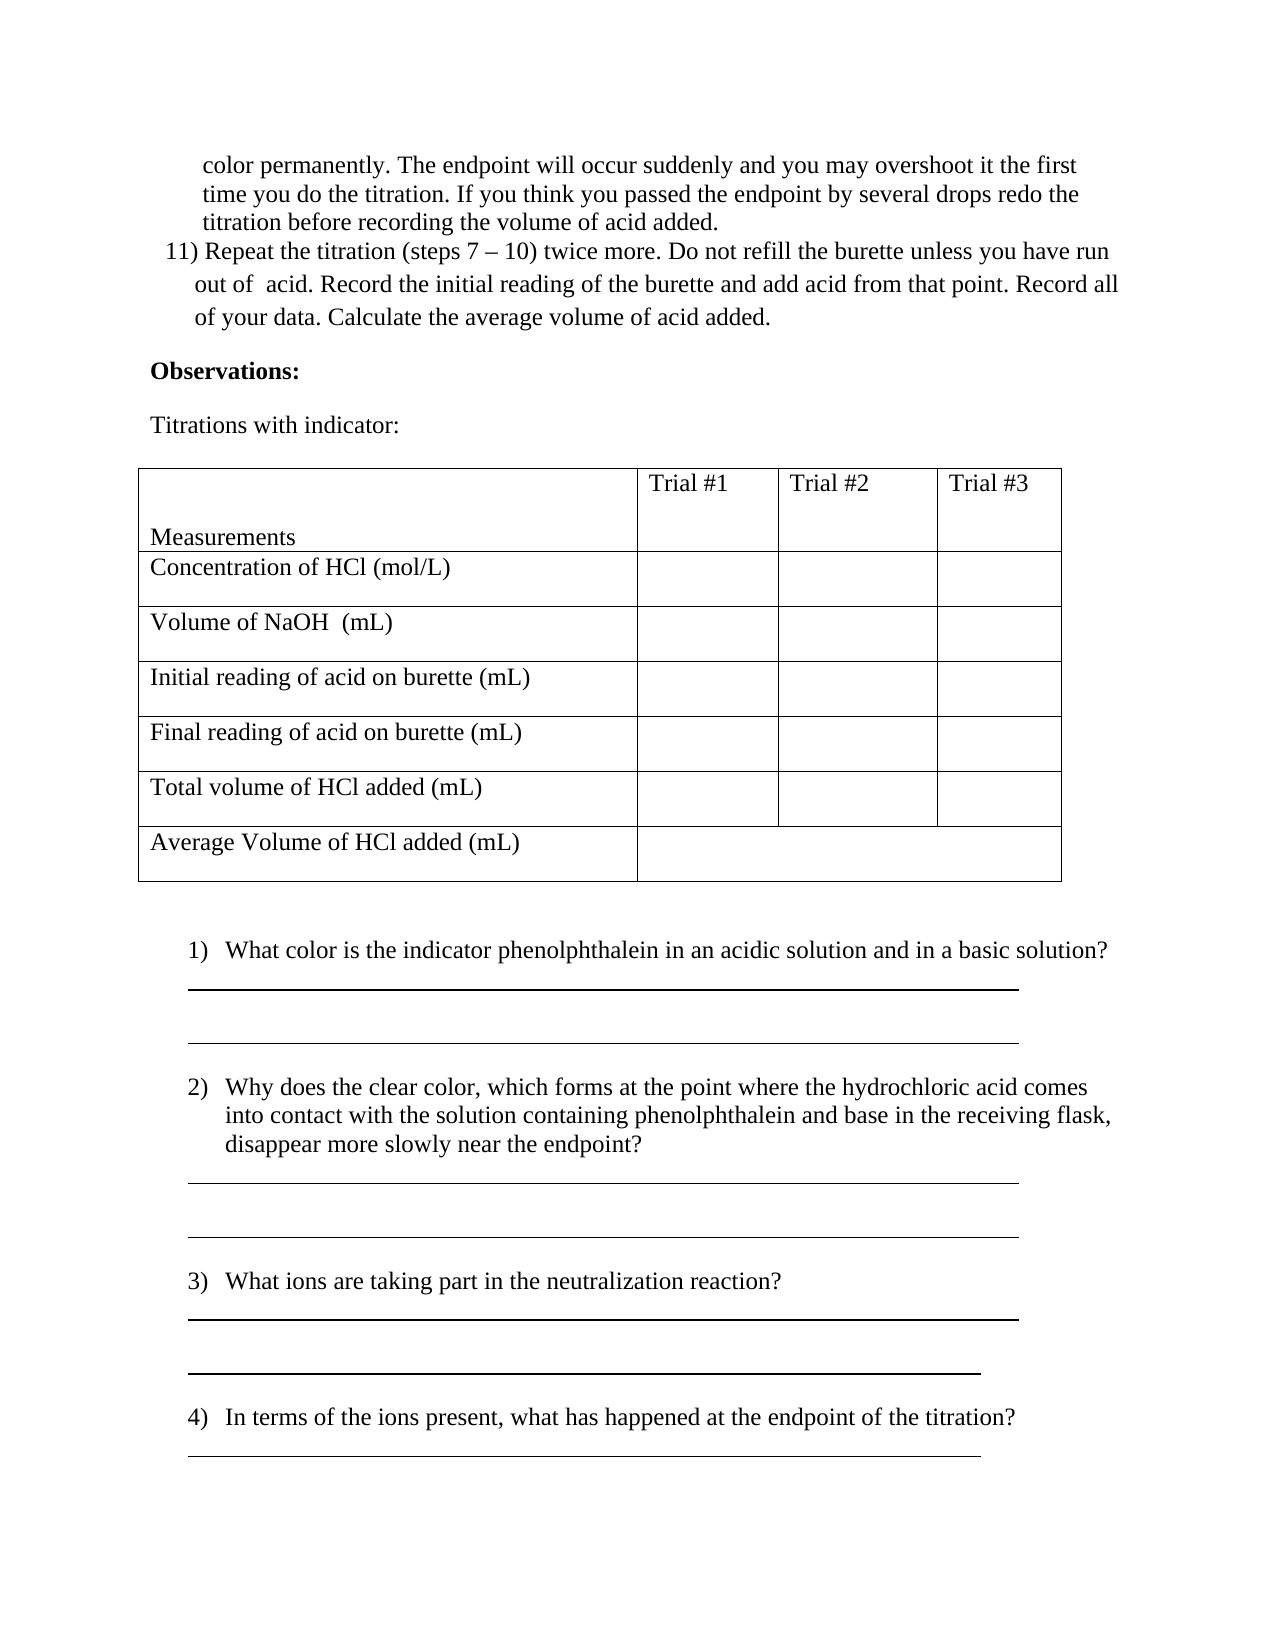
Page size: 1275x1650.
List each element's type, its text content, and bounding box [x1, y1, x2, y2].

table_cell [779, 662, 937, 716]
text Titrations with indicator: [150, 410, 1125, 439]
table_cell Total volume of HCl added (mL) [139, 772, 637, 826]
table_cell [638, 607, 778, 661]
table_cell Initial reading of acid on burette (mL) [139, 662, 637, 716]
list In terms of the ions present, what has happened at the endpoint of the titration? [187, 1402, 1125, 1431]
table_cell [938, 552, 1061, 606]
table_cell [779, 772, 937, 826]
table_header Trial #3 [938, 469, 1061, 551]
table_cell [638, 827, 1061, 881]
table_cell [779, 607, 937, 661]
text Observations: [150, 356, 1125, 385]
table_cell Final reading of acid on burette (mL) [139, 717, 637, 771]
table_cell [638, 772, 778, 826]
table_cell [938, 662, 1061, 716]
table_cell [938, 717, 1061, 771]
list What ions are taking part in the neutralization reaction? [187, 1266, 1125, 1294]
table_cell [638, 662, 778, 716]
table_cell Average Volume of HCl added (mL) [139, 827, 637, 881]
table_cell [938, 607, 1061, 661]
text 11) Repeat the titration (steps 7 – 10) twice more. Do not refill the burette unless you have run out of acid. Record the initial reading of the burette and add acid from that point. Record all of your data. Calculate the average volume of acid added. [165, 236, 1125, 331]
table_cell [938, 772, 1061, 826]
list Why does the clear color, which forms at the point where the hydrochloric acid comes into contact with the solution containing phenolphthalein and base in the receiving flask, disappear more slowly near the endpoint? [187, 1072, 1125, 1158]
table_cell [779, 717, 937, 771]
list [165, 150, 1125, 236]
table_cell Volume of NaOH (mL) [139, 607, 637, 661]
table_header Measurements [139, 469, 637, 551]
table_header Trial #1 [638, 469, 778, 551]
table_cell Concentration of HCl (mol/L) [139, 552, 637, 606]
table_cell [779, 552, 937, 606]
table_cell [638, 717, 778, 771]
table_cell [638, 552, 778, 606]
list What color is the indicator phenolphthalein in an acidic solution and in a basic solution? [187, 935, 1125, 964]
table_header Trial #2 [779, 469, 937, 551]
